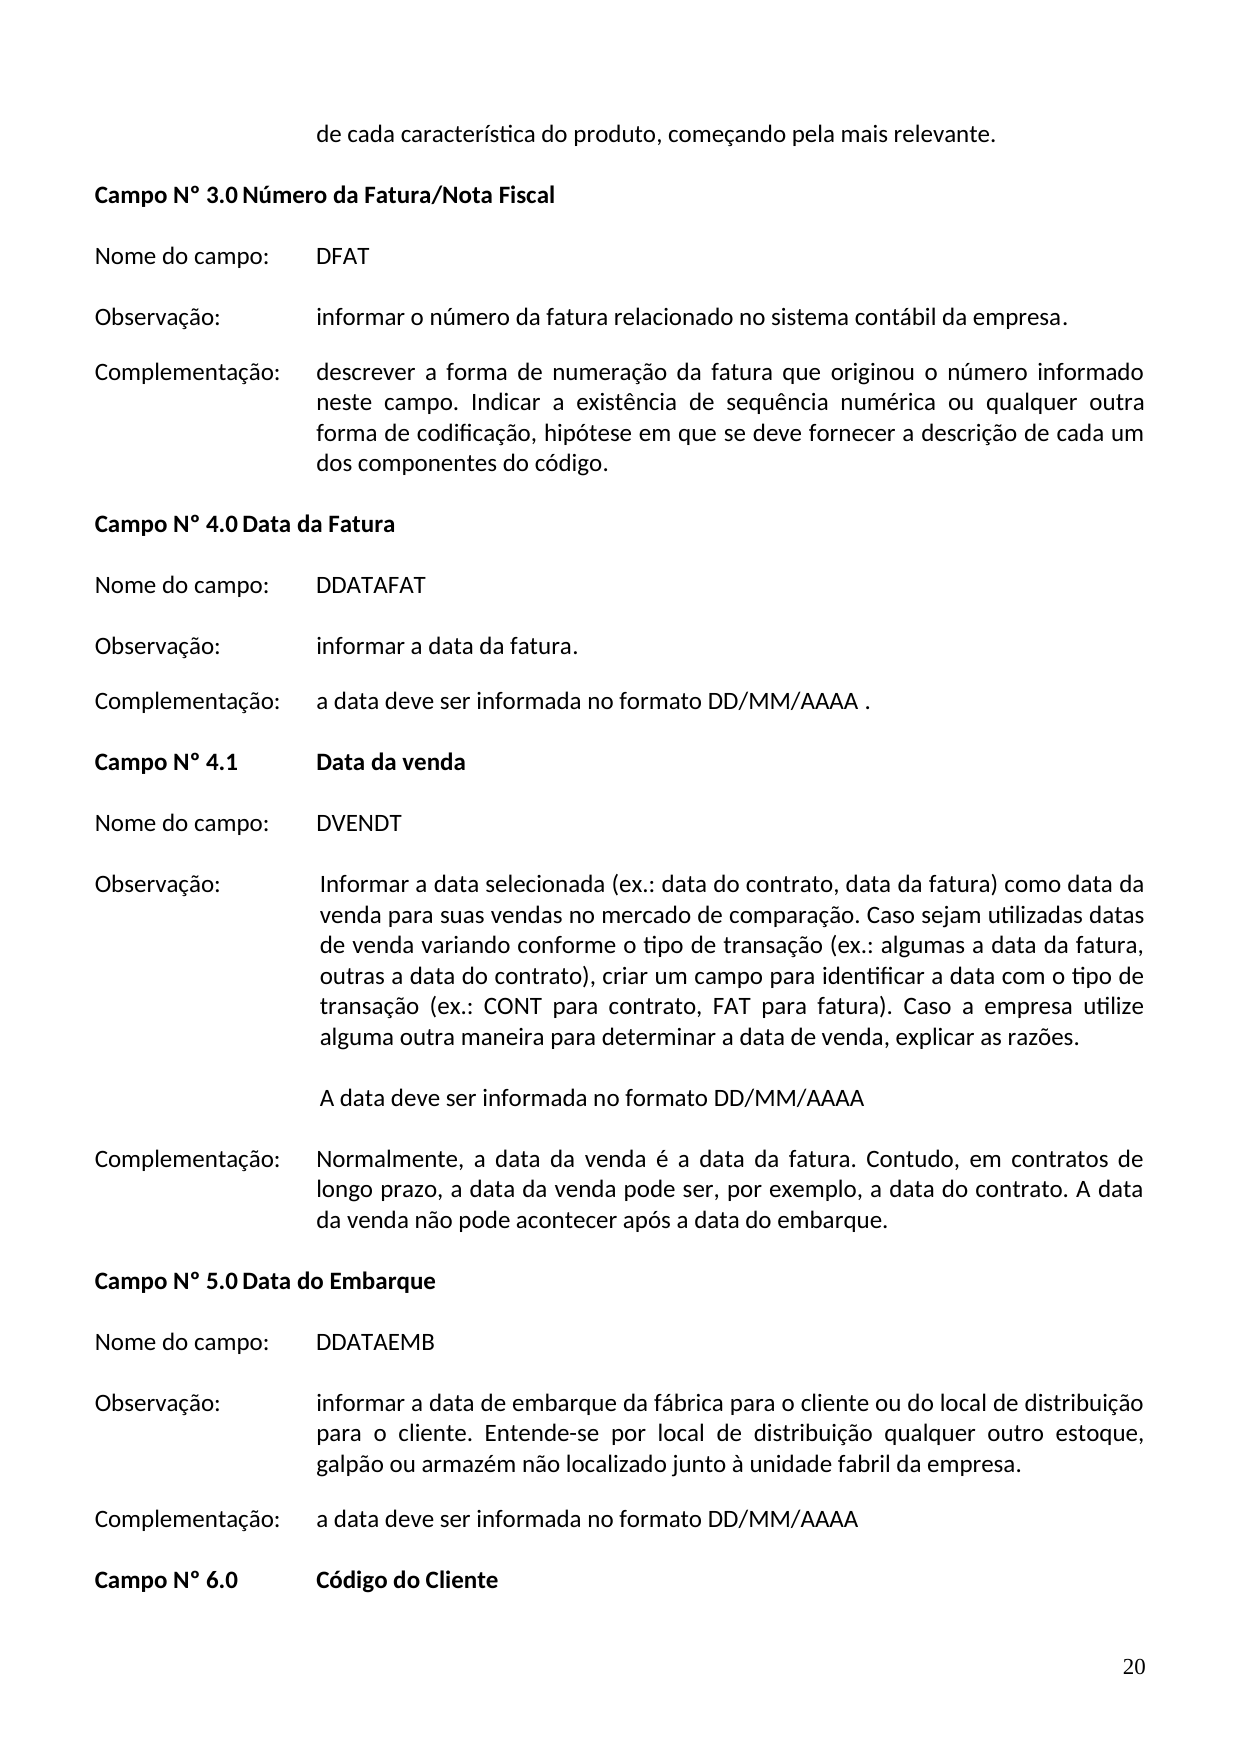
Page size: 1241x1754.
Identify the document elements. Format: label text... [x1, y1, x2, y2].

text Observação: informar o número da fatura relacionado no sistema contábil da empresa. [94, 301, 1146, 332]
text Campo Nº 6.0 Código do Cliente [94, 1564, 1146, 1594]
text Complementação: Normalmente, a data da venda é a data da fatura. Contudo, em contratos de longo prazo, a data da venda pode ser, por exemplo, a data do contrato. A data da venda não pode acontecer após a data do embarque. [94, 1143, 1146, 1234]
text Nome do campo: DDATAFAT [94, 569, 1146, 600]
text Campo Nº 3.0 Número da Fatura/Nota Fiscal [94, 179, 1146, 210]
text Complementação: descrever a forma de numeração da fatura que originou o número informado neste campo. Indicar a existência de sequência numérica ou qualquer outra forma de codificação, hipótese em que se deve fornecer a descrição de cada um dos componentes do código. [94, 356, 1146, 478]
text Observação: informar a data de embarque da fábrica para o cliente ou do local de distribuição para o cliente. Entende-se por local de distribuição qualquer outro estoque, galpão ou armazém não localizado junto à unidade fabril da empresa. [94, 1387, 1146, 1479]
text Campo Nº 4.0 Data da Fatura [94, 508, 1146, 539]
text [94, 118, 1146, 149]
text Complementação: a data deve ser informada no formato DD/MM/AAAA . [94, 685, 1146, 716]
text Observação: informar a data da fatura. [94, 631, 1146, 661]
text Nome do campo: DFAT [94, 240, 1146, 271]
text Nome do campo: DDATAEMB [94, 1326, 1146, 1357]
text Campo Nº 4.1 Data da venda [94, 746, 1146, 777]
list A data deve ser informada no formato DD/MM/AAAA [319, 1082, 1146, 1112]
text Complementação: a data deve ser informada no formato DD/MM/AAAA [94, 1503, 1146, 1533]
list Observação: Informar a data selecionada (ex.: data do contrato, data da fatura) como data da venda para suas vendas no mercado de comparação. Caso sejam utilizadas datas de venda variando conforme o tipo de transação (ex.: algumas a data da fatura, outras a data do contrato), criar um campo para identificar a data com o tipo de transação (ex.: CONT para contrato, FAT para fatura). Caso a empresa utilize alguma outra maneira para determinar a data de venda, explicar as razões. [94, 868, 1146, 1051]
text Campo Nº 5.0 Data do Embarque [94, 1265, 1146, 1296]
text Nome do campo: DVENDT [94, 807, 1146, 838]
